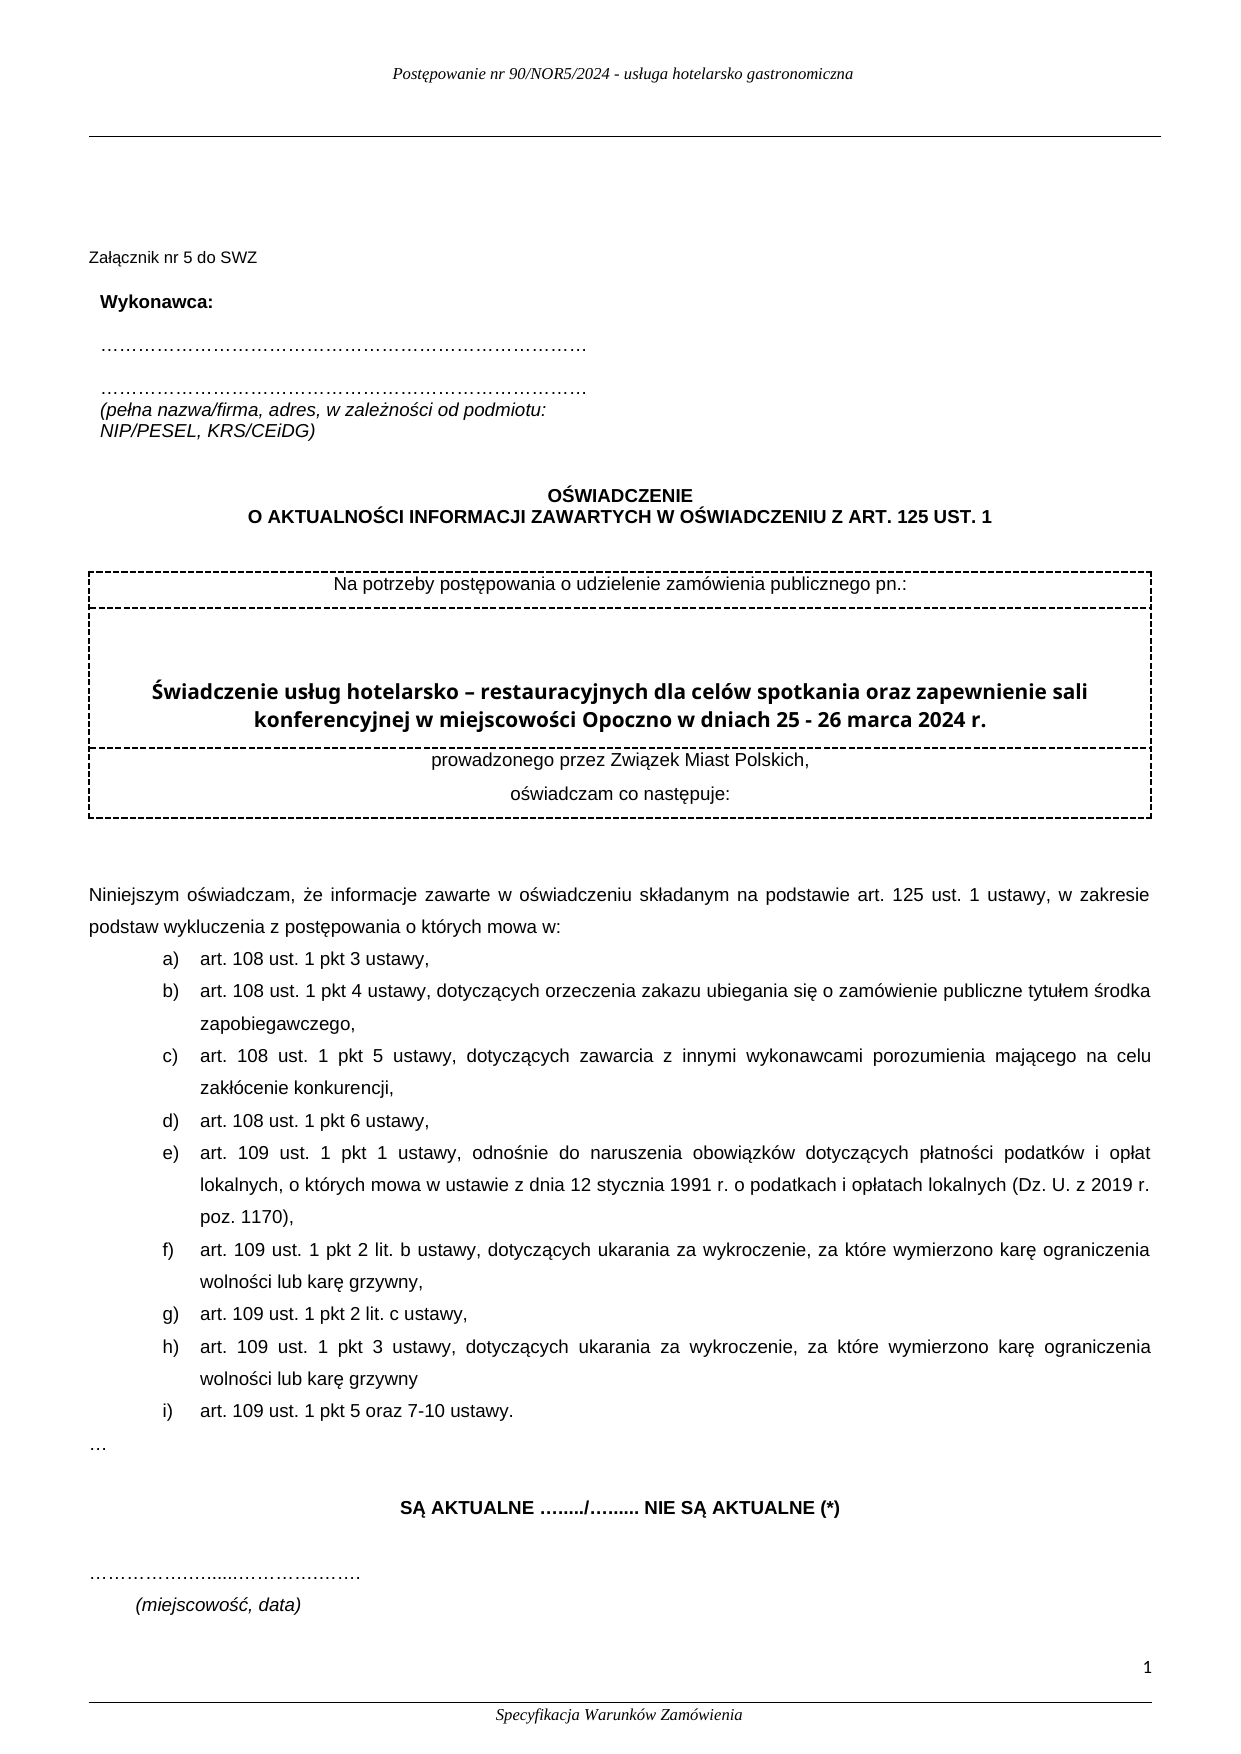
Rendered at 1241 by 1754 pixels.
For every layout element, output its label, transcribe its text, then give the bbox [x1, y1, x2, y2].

text OŚWIADCZENIE [89, 484, 1152, 506]
list art. 108 ust. 1 pkt 3 ustawy, [162, 948, 1152, 969]
table_cell (pełna nazwa/firma, adres, w zależności od podmiotu: NIP/PESEL, KRS/CEiDG) [89, 398, 653, 441]
text Niniejszym oświadczam, że informacje zawarte w oświadczeniu składanym na podstawie art. 125 ust. 1 ustawy, w zakresie podstaw wykluczenia z postępowania o których mowa w: [89, 883, 1152, 937]
table_cell prowadzonego przez Związek Miast Polskich, oświadczam co następuje: [89, 747, 1151, 817]
list art. 108 ust. 1 pkt 6 ustawy, [162, 1109, 1152, 1131]
list art. 109 ust. 1 pkt 3 ustawy, dotyczących ukarania za wykroczenie, za które wymierzono karę ograniczenia wolności lub karę grzywny [162, 1336, 1152, 1389]
text (miejscowość, data) [89, 1594, 1152, 1615]
text …………….…......………….……. [89, 1562, 1152, 1583]
text O AKTUALNOŚCI INFORMACJI ZAWARTYCH W OŚWIADCZENIU Z ART. 125 UST. 1 [89, 506, 1152, 528]
list art. 108 ust. 1 pkt 5 ustawy, dotyczących zawarcia z innymi wykonawcami porozumienia mającego na celu zakłócenie konkurencji, [162, 1045, 1152, 1099]
table_cell …………………………………………………………………… [89, 312, 653, 355]
table_header Na potrzeby postępowania o udzielenie zamówienia publicznego pn.: [89, 571, 1151, 607]
text Załącznik nr 5 do SWZ [89, 248, 1152, 267]
list art. 109 ust. 1 pkt 2 lit. c ustawy, [162, 1303, 1152, 1325]
table_cell Świadczenie usług hotelarsko – restauracyjnych dla celów spotkania oraz zapewnienie sali konferencyjnej w miejscowości Opoczno w dniach 25 - 26 marca 2024 r. [89, 607, 1151, 747]
table_header Wykonawca: [89, 291, 653, 312]
list art. 109 ust. 1 pkt 1 ustawy, odnośnie do naruszenia obowiązków dotyczących płatności podatków i opłat lokalnych, o których mowa w ustawie z dnia 12 stycznia 1991 r. o podatkach i opłatach lokalnych (Dz. U. z 2019 r. poz. 1170), [162, 1142, 1152, 1228]
list art. 109 ust. 1 pkt 2 lit. b ustawy, dotyczących ukarania za wykroczenie, za które wymierzono karę ograniczenia wolności lub karę grzywny, [162, 1239, 1152, 1292]
text … [89, 1432, 1152, 1454]
text SĄ AKTUALNE …...../…...... NIE SĄ AKTUALNE (*) [89, 1497, 1152, 1518]
list art. 108 ust. 1 pkt 4 ustawy, dotyczących orzeczenia zakazu ubiegania się o zamówienie publiczne tytułem środka zapobiegawczego, [162, 980, 1152, 1034]
list art. 109 ust. 1 pkt 5 oraz 7-10 ustawy. [162, 1400, 1152, 1422]
table_cell …………………………………………………………………… [89, 355, 653, 398]
